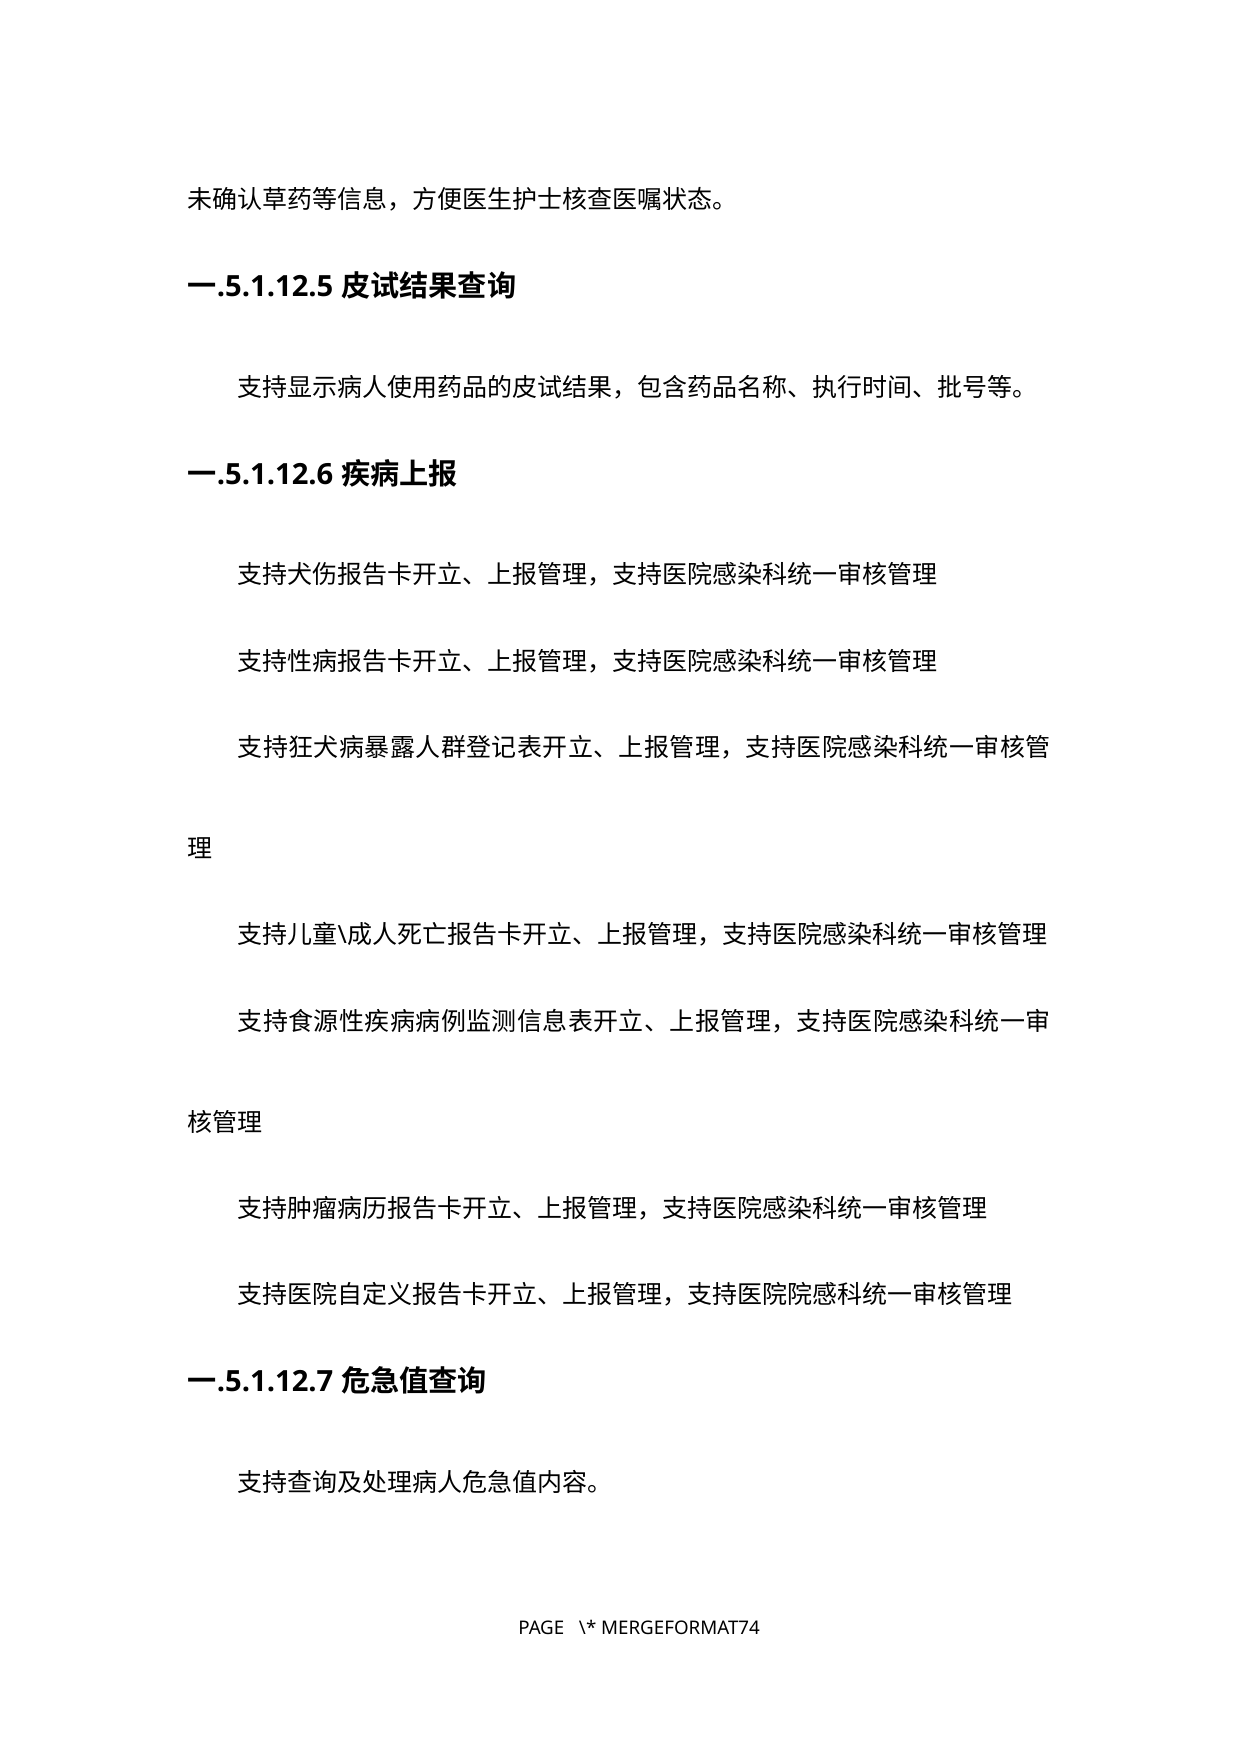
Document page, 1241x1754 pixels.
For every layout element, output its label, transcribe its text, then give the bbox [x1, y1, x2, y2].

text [187, 164, 1053, 232]
subtitle 危急值查询 [187, 1345, 1053, 1413]
text 支持犬伤报告卡开立、上报管理，支持医院感染科统一审核管理 [187, 539, 1053, 607]
subtitle 皮试结果查询 [187, 250, 1053, 318]
text 支持查询及处理病人危急值内容。 [187, 1447, 1053, 1514]
text 支持食源性疾病病例监测信息表开立、上报管理，支持医院感染科统一审核管理 [187, 985, 1053, 1155]
text 支持性病报告卡开立、上报管理，支持医院感染科统一审核管理 [187, 625, 1053, 693]
text 支持医院自定义报告卡开立、上报管理，支持医院院感科统一审核管理 [187, 1259, 1053, 1327]
text 支持显示病人使用药品的皮试结果，包含药品名称、执行时间、批号等。 [187, 351, 1053, 419]
subtitle 疾病上报 [187, 437, 1053, 505]
text 支持狂犬病暴露人群登记表开立、上报管理，支持医院感染科统一审核管理 [187, 711, 1053, 881]
text 支持儿童\成人死亡报告卡开立、上报管理，支持医院感染科统一审核管理 [187, 899, 1053, 967]
text 支持肿瘤病历报告卡开立、上报管理，支持医院感染科统一审核管理 [187, 1173, 1053, 1241]
